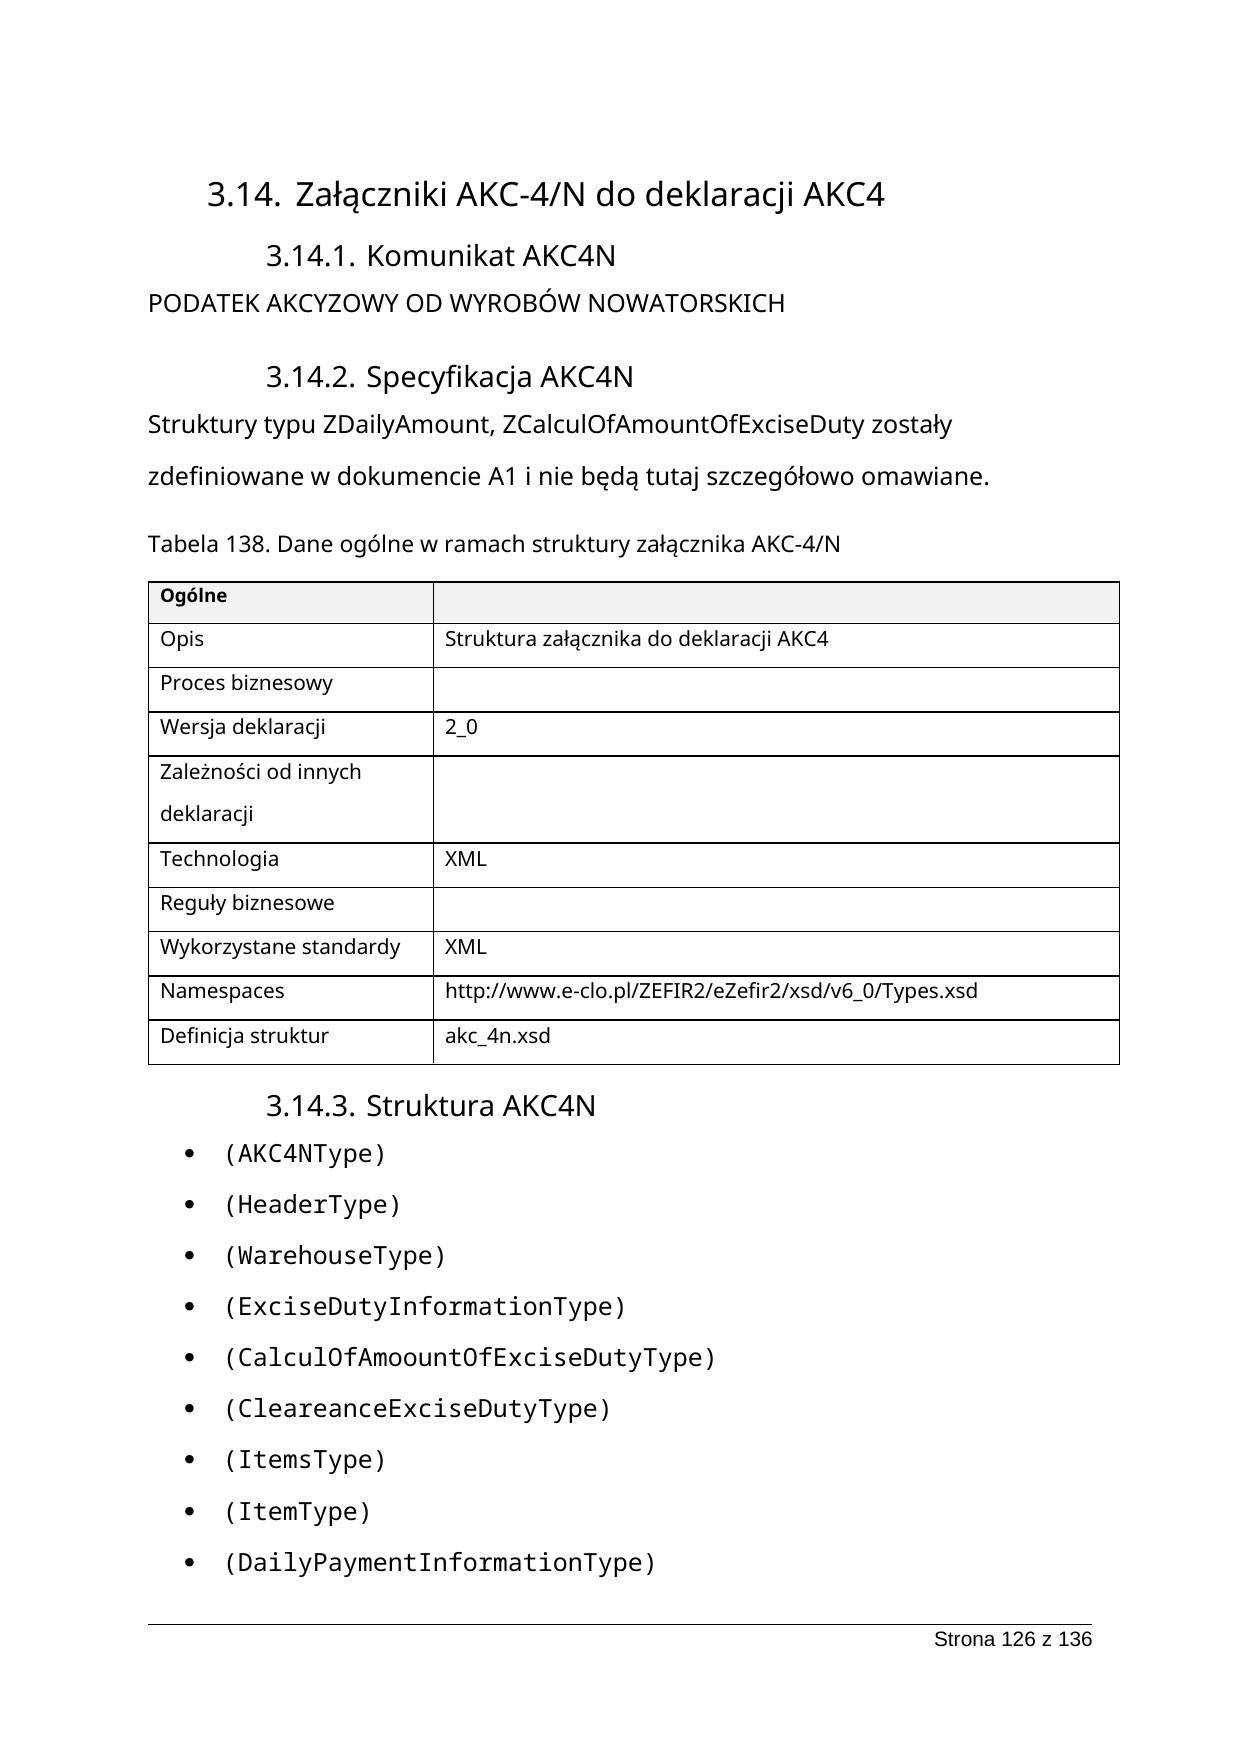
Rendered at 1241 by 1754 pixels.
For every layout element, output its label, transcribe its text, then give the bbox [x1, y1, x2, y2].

subtitle Struktura AKC4N [266, 1090, 1092, 1123]
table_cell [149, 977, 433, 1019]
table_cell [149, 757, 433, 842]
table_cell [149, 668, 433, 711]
subtitle Komunikat AKC4N [266, 239, 1092, 273]
list (ItemType) [185, 1493, 1092, 1527]
list (WarehouseType) [185, 1238, 1092, 1272]
list (CalculOfAmoountOfExciseDutyType) [185, 1340, 1092, 1374]
text PODATEK AKCYZOWY OD WYROBÓW NOWATORSKICH [148, 285, 1092, 319]
list (ItemsType) [185, 1442, 1092, 1476]
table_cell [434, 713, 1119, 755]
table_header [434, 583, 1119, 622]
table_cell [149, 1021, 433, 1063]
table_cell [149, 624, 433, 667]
list (CleareanceExciseDutyType) [185, 1391, 1092, 1425]
list (ExciseDutyInformationType) [185, 1289, 1092, 1323]
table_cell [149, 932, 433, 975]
text Struktury typu ZDailyAmount, ZCalculOfAmountOfExciseDuty zostały zdefiniowane w dokumencie A1 i nie będą tutaj szczegółowo omawiane. [148, 407, 1092, 492]
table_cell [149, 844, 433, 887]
list (AKC4NType) [185, 1136, 1092, 1170]
list (DailyPaymentInformationType) [185, 1544, 1092, 1578]
subtitle Załączniki AKC-4/N do deklaracji AKC4 [207, 173, 1092, 214]
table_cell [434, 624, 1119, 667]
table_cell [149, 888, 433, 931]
text Tabela 138. Dane ogólne w ramach struktury załącznika AKC-4/N [148, 528, 1092, 559]
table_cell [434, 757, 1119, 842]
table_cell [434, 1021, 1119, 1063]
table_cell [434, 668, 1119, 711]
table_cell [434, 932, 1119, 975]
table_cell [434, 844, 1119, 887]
list (HeaderType) [185, 1187, 1092, 1221]
subtitle Specyfikacja AKC4N [266, 361, 1092, 394]
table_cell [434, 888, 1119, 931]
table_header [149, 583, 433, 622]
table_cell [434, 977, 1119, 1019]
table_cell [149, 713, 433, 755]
